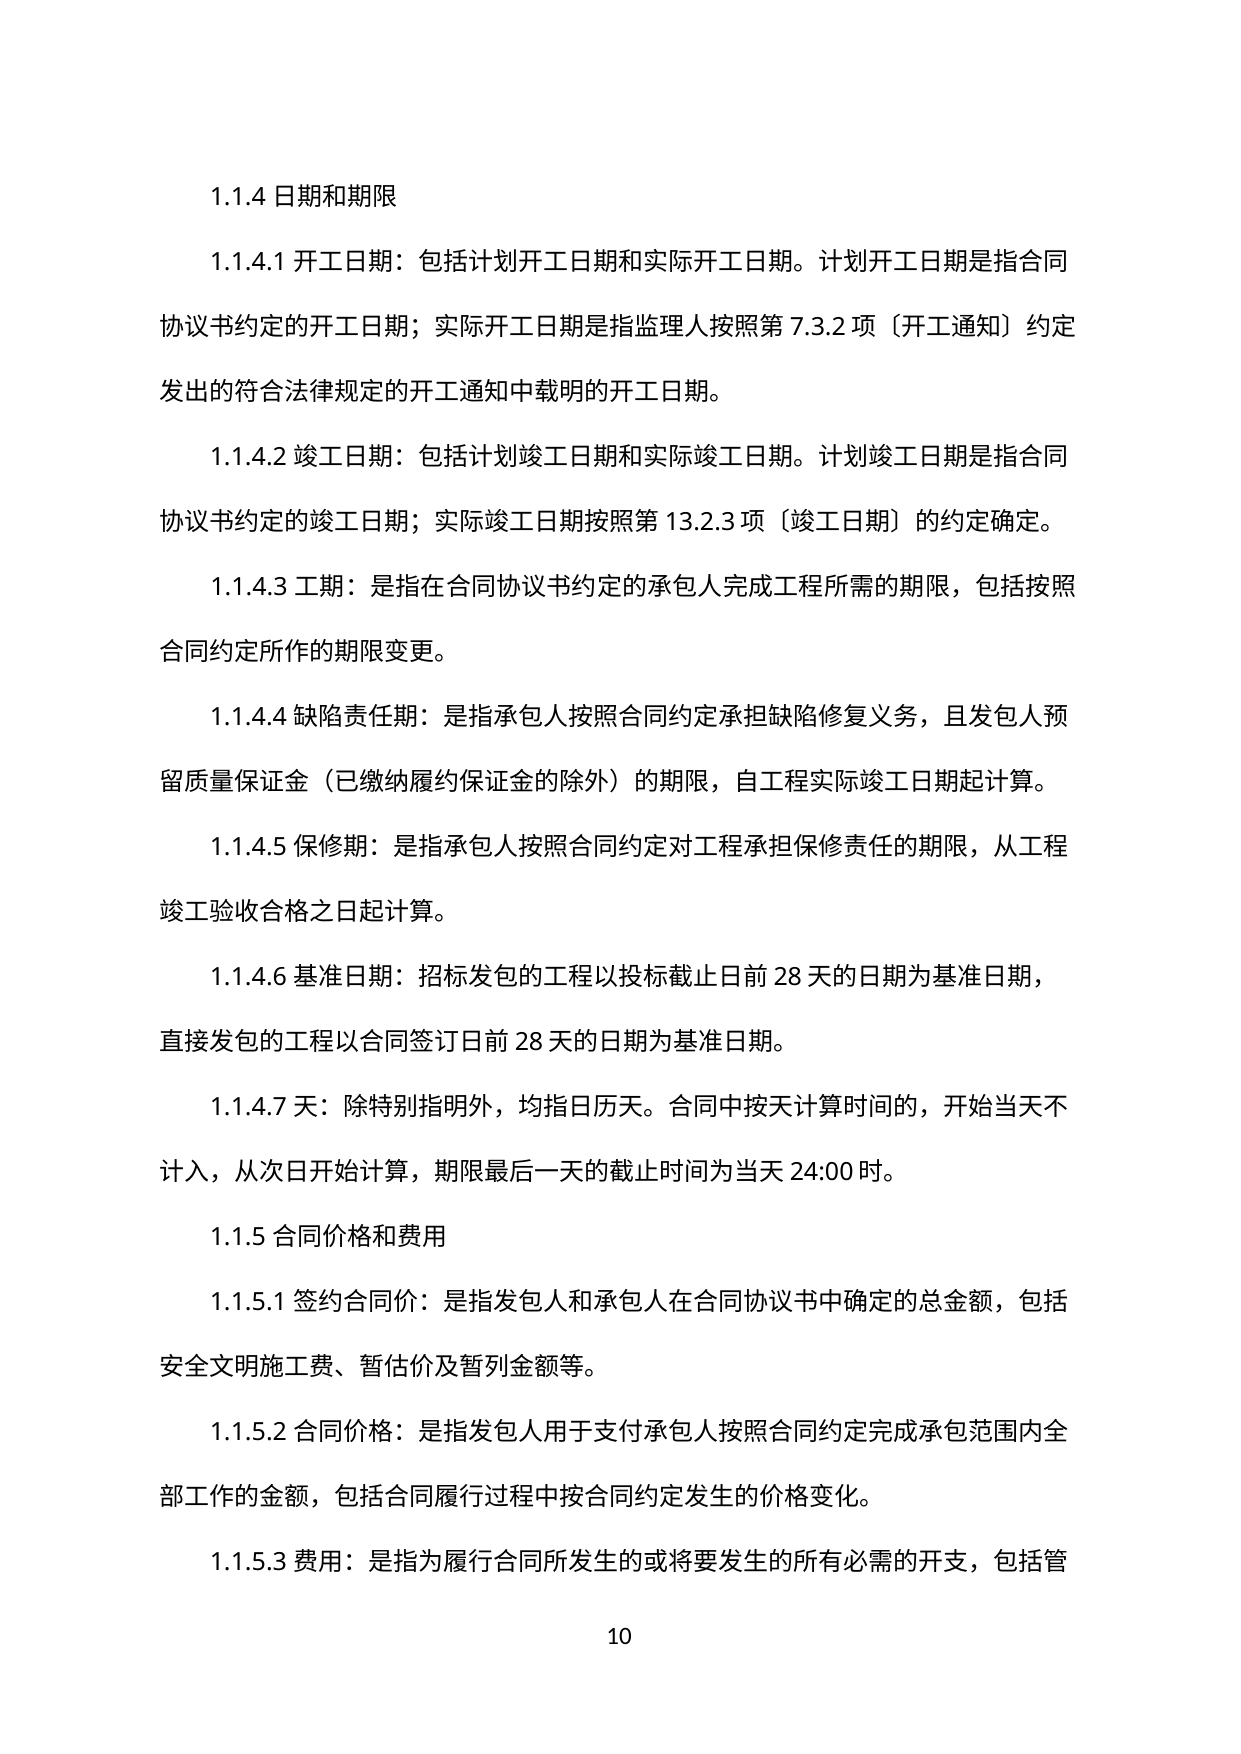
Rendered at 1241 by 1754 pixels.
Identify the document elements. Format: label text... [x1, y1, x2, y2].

text 1.1.5 合同价格和费用 [159, 1202, 1078, 1267]
text 1.1.4.3 工期：是指在合同协议书约定的承包人完成工程所需的期限，包括按照合同约定所作的期限变更。 [159, 552, 1078, 682]
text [159, 1527, 1078, 1592]
text 1.1.5.1 签约合同价：是指发包人和承包人在合同协议书中确定的总金额，包括安全文明施工费、暂估价及暂列金额等。 [159, 1267, 1078, 1397]
text 1.1.4.2 竣工日期：包括计划竣工日期和实际竣工日期。计划竣工日期是指合同协议书约定的竣工日期；实际竣工日期按照第13.2.3项〔竣工日期〕的约定确定。 [159, 422, 1078, 552]
text 1.1.4.6 基准日期：招标发包的工程以投标截止日前28天的日期为基准日期，直接发包的工程以合同签订日前28天的日期为基准日期。 [159, 942, 1078, 1072]
text 1.1.5.2 合同价格：是指发包人用于支付承包人按照合同约定完成承包范围内全部工作的金额，包括合同履行过程中按合同约定发生的价格变化。 [159, 1397, 1078, 1527]
text 1.1.4 日期和期限 [159, 162, 1078, 227]
text 1.1.4.1 开工日期：包括计划开工日期和实际开工日期。计划开工日期是指合同协议书约定的开工日期；实际开工日期是指监理人按照第7.3.2项〔开工通知〕约定发出的符合法律规定的开工通知中载明的开工日期。 [159, 227, 1078, 422]
text 1.1.4.5 保修期：是指承包人按照合同约定对工程承担保修责任的期限，从工程竣工验收合格之日起计算。 [159, 812, 1078, 942]
text 1.1.4.7 天：除特别指明外，均指日历天。合同中按天计算时间的，开始当天不计入，从次日开始计算，期限最后一天的截止时间为当天24:00时。 [159, 1072, 1078, 1202]
text 1.1.4.4 缺陷责任期：是指承包人按照合同约定承担缺陷修复义务，且发包人预留质量保证金（已缴纳履约保证金的除外）的期限，自工程实际竣工日期起计算。 [159, 682, 1078, 812]
